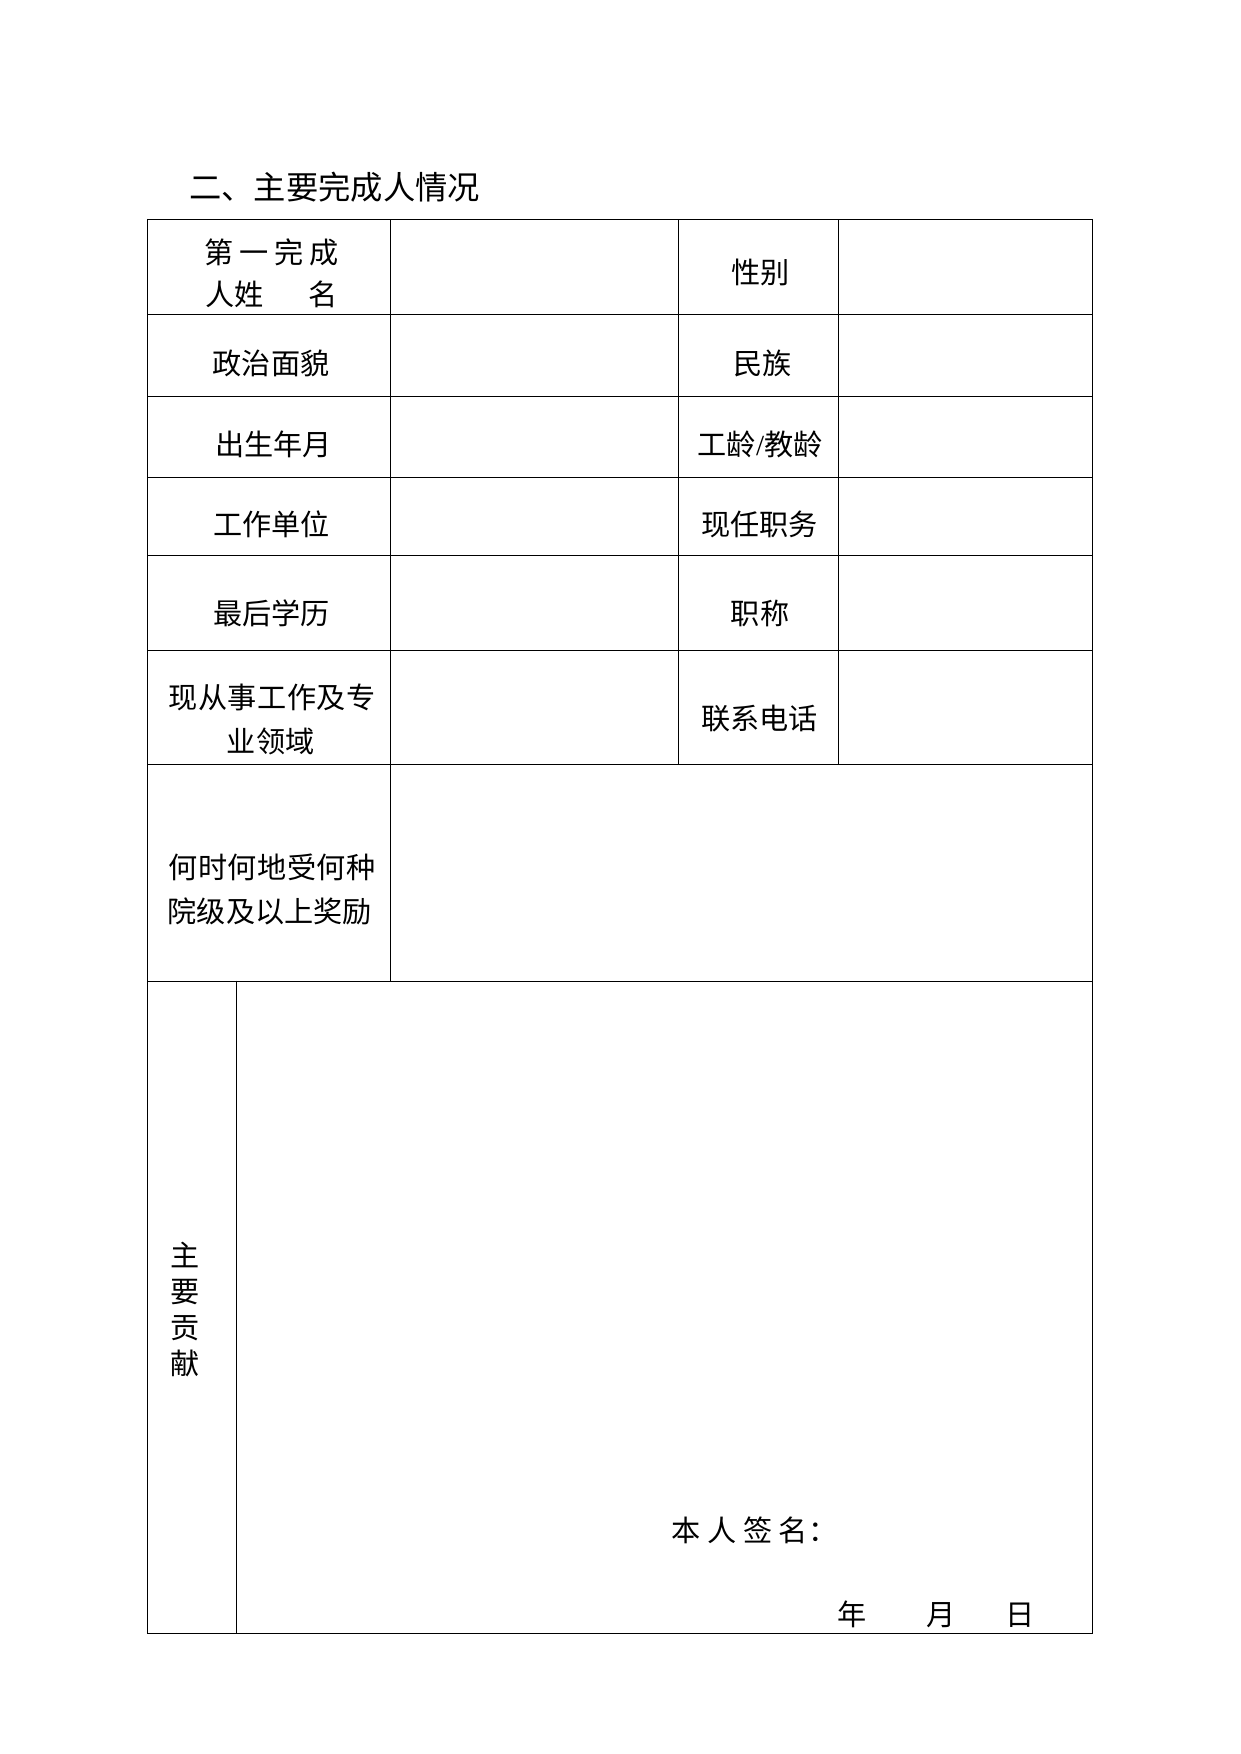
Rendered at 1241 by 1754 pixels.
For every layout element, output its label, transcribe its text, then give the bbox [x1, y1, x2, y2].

table_cell [391, 651, 678, 764]
table_cell 民族 [679, 315, 838, 396]
table_header [839, 220, 1092, 314]
table_cell 何时何地受何种院级及以上奖励 [148, 765, 390, 981]
table_cell [839, 397, 1092, 477]
table_cell [391, 478, 678, 555]
table_cell [839, 651, 1092, 764]
table_cell [839, 556, 1092, 650]
table_header [391, 220, 678, 314]
table_cell 工作单位 [148, 478, 390, 555]
table_header 第一完成人姓 名 [148, 220, 390, 314]
table_cell 现从事工作及专业领域 [148, 651, 390, 764]
table_cell 出生年月 [148, 397, 390, 477]
table_cell [391, 397, 678, 477]
table_cell 最后学历 [148, 556, 390, 650]
table_cell [391, 556, 678, 650]
table_cell 职称 [679, 556, 838, 650]
table_cell 主 要 贡 献 [148, 982, 236, 1633]
table_cell 工龄/教龄 [679, 397, 838, 477]
table_cell 本 人 签 名： 年 月 日 [237, 982, 1092, 1633]
table_cell 现任职务 [679, 478, 838, 555]
table_cell [839, 315, 1092, 396]
table_cell [391, 765, 1092, 981]
table_cell [391, 315, 678, 396]
table_cell 政治面貌 [148, 315, 390, 396]
text 二、主要完成人情况 [189, 162, 1105, 209]
table_cell 联系电话 [679, 651, 838, 764]
table_header 性别 [679, 220, 838, 314]
table_cell [839, 478, 1092, 555]
